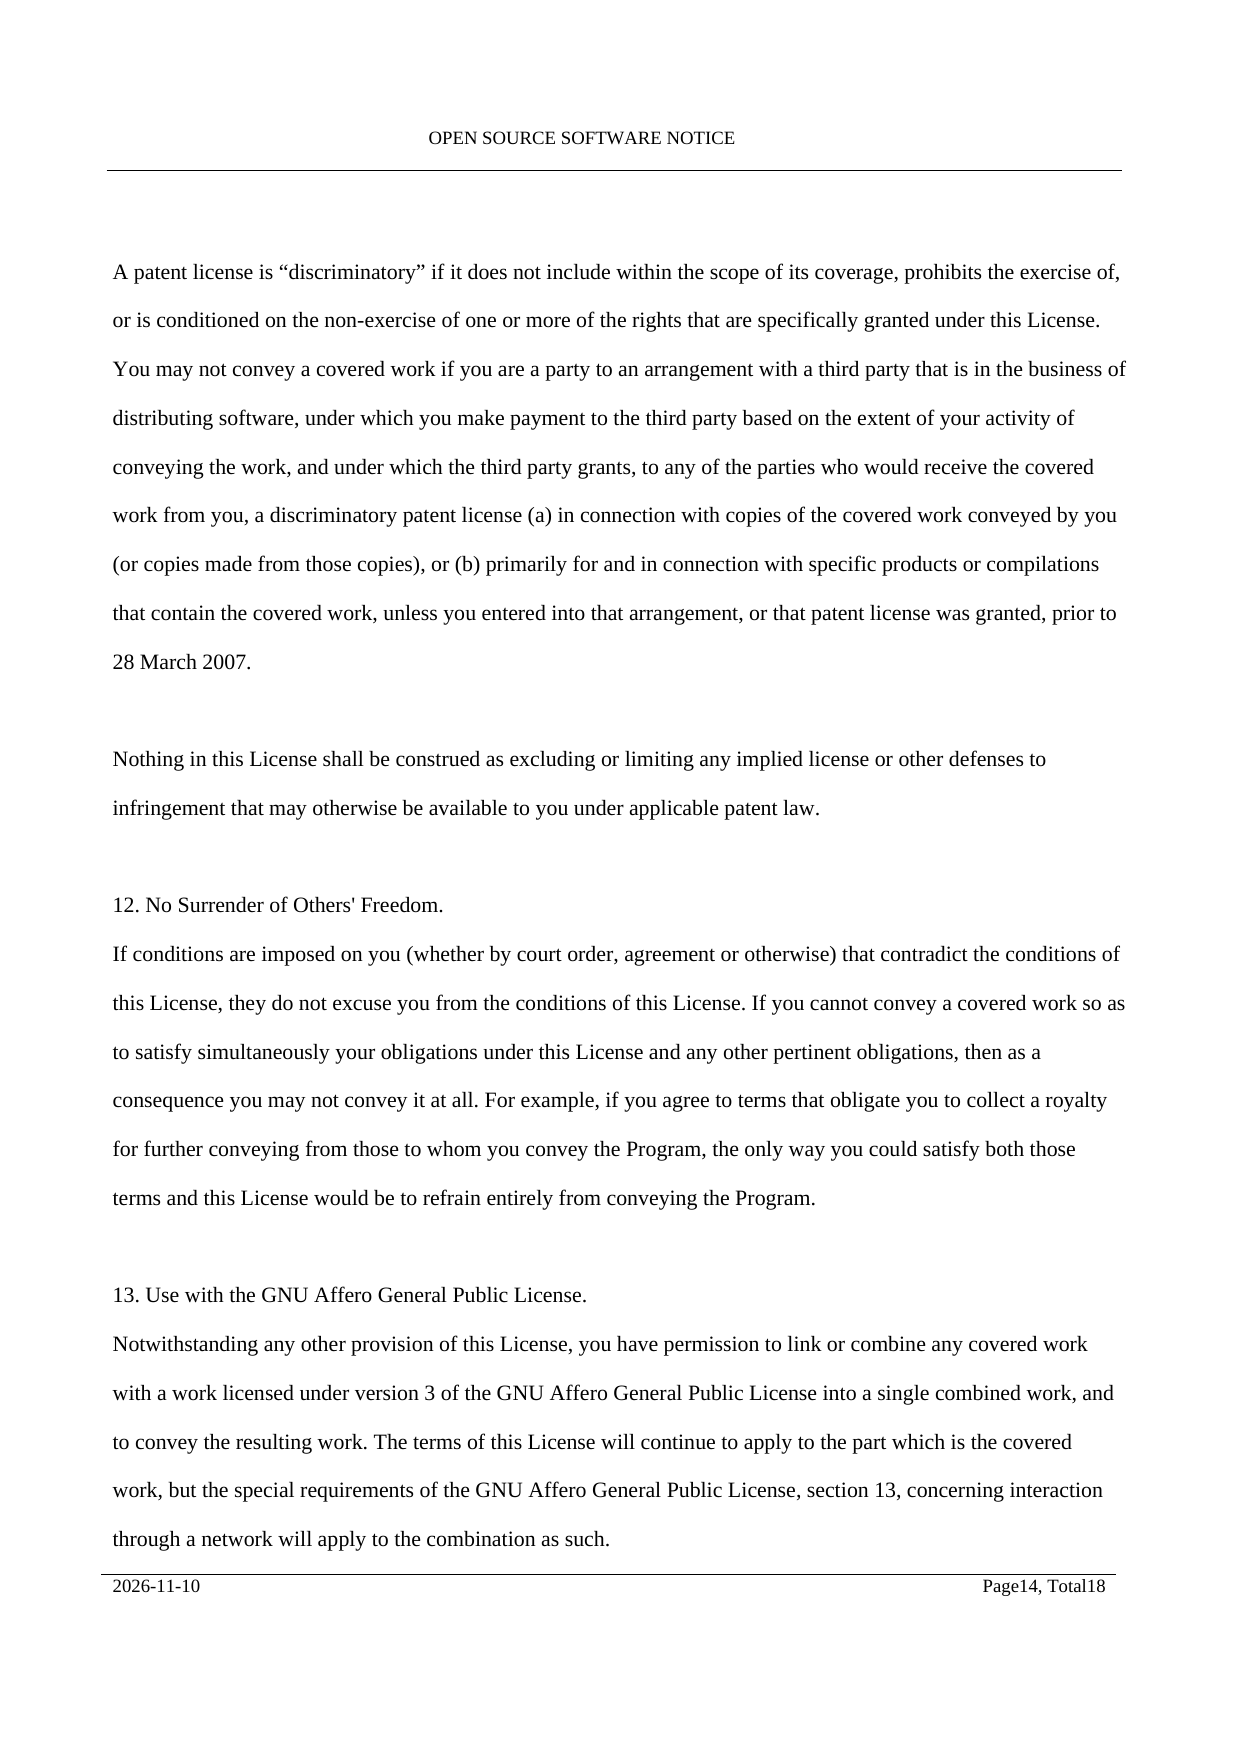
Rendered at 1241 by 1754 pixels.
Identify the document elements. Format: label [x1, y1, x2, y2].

text [112, 206, 1128, 1555]
